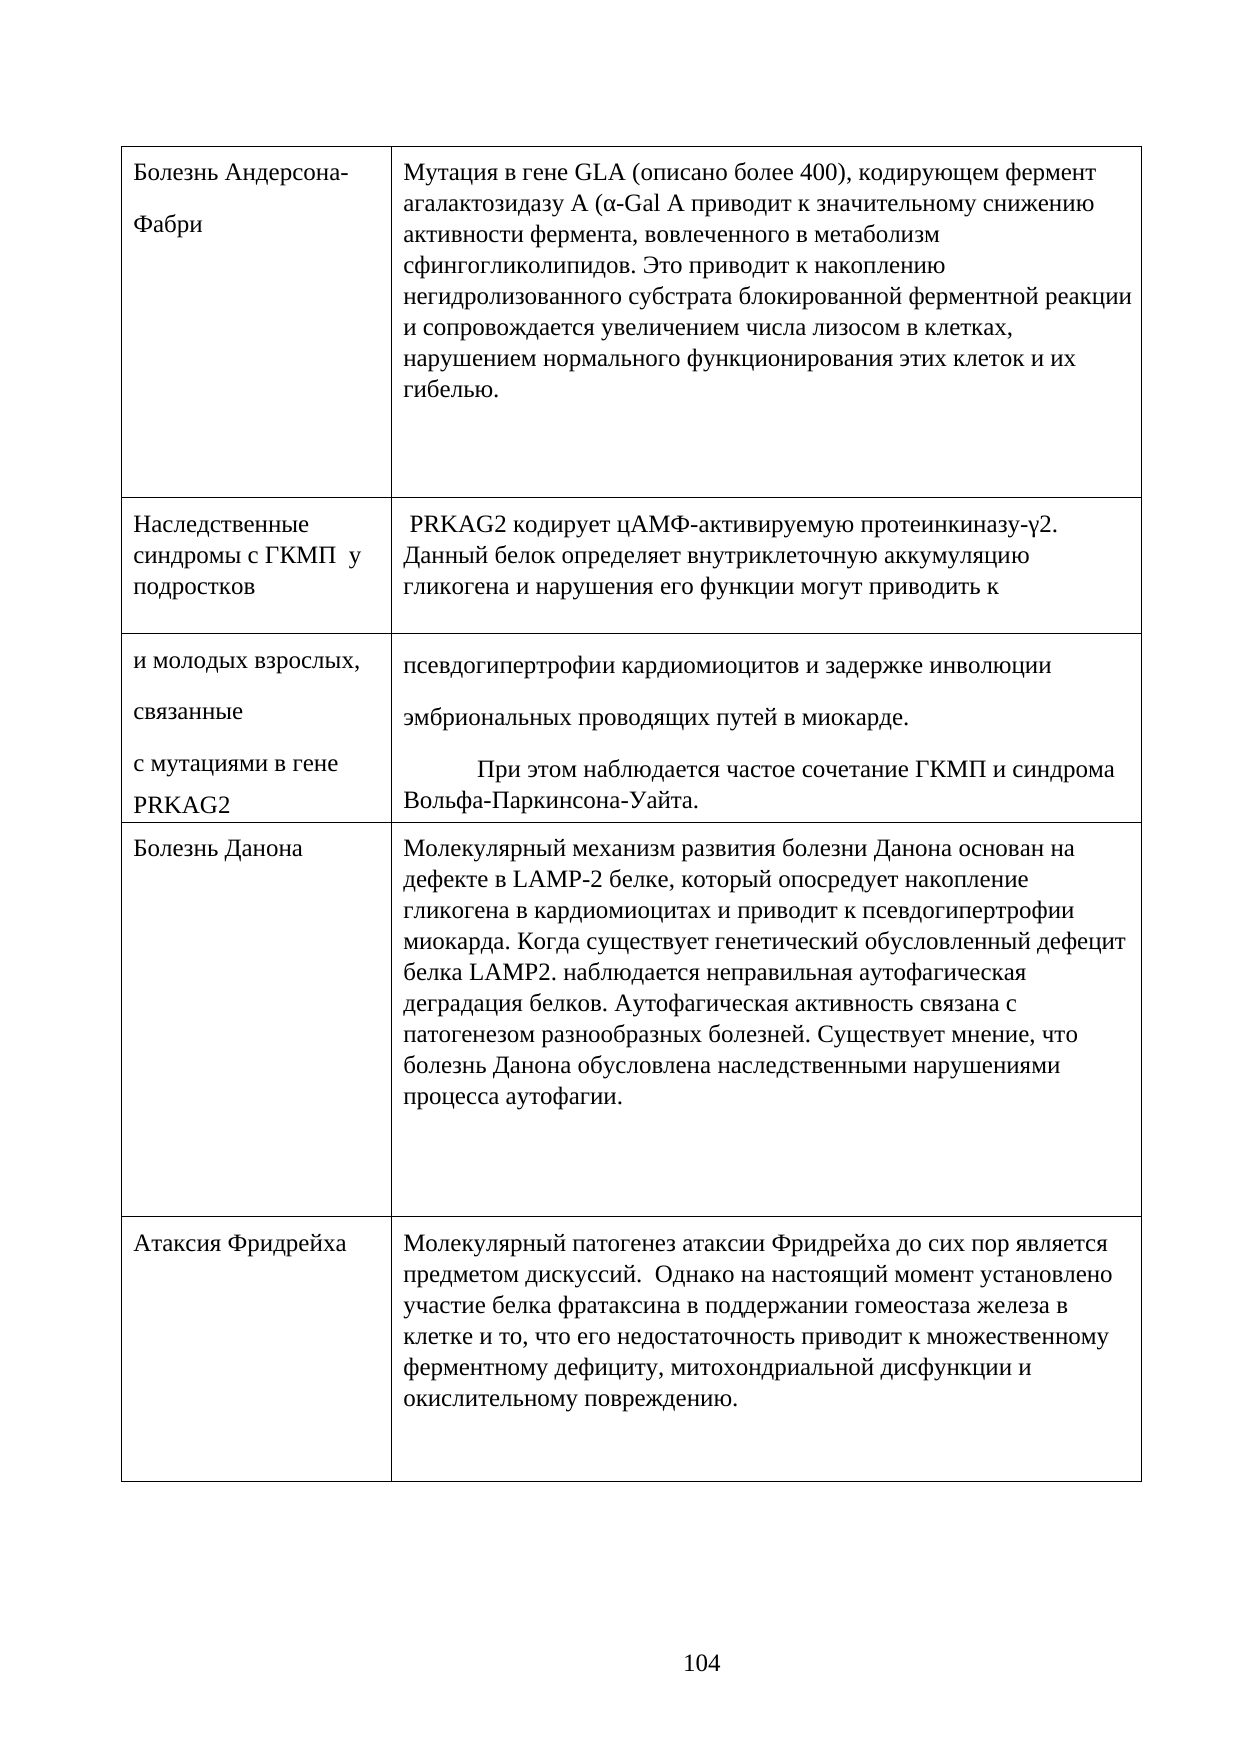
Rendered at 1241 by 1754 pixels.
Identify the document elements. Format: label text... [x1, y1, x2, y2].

table_cell PRKAG2 кодирует цАМФ-активируемую протеинкиназу-γ2. Данный белок определяет внутриклеточную аккумуляцию гликогена и нарушения его функции могут приводить к [392, 498, 1141, 633]
table_cell псевдогипертрофии кардиомиоцитов и задержке инволюции эмбриональных проводящих путей в миокарде. При этом наблюдается частое сочетание ГКМП и синдрома Вольфа-Паркинсона-Уайта. [392, 634, 1141, 821]
table_cell Атаксия Фридрейха [122, 1217, 391, 1481]
table_cell Болезнь Данона [122, 823, 391, 1216]
table_cell Молекулярный патогенез атаксии Фридрейха до сих пор является предметом дискуссий. Однако на настоящий момент установлено участие белка фратаксина в поддержании гомеостаза железа в клетке и то, что его недостаточность приводит к множественному ферментному дефициту, митохондриальной дисфункции и окислительному повреждению. [392, 1217, 1141, 1481]
table_cell Мутация в гене GLA (описано более 400), кодирующем фермент агалактозидазу А (α-Gal A приводит к значительному снижению активности фермента, вовлеченного в метаболизм сфингогликолипидов. Это приводит к накоплению негидролизованного субстрата блокированной ферментной реакции и сопровождается увеличением числа лизосом в клетках, нарушением нормального функционирования этих клеток и их гибелью. [392, 147, 1141, 497]
table_cell Молекулярный механизм развития болезни Данона основан на дефекте в LAMP-2 белке, который опосредует накопление гликогена в кардиомиоцитах и приводит к псевдогипертрофии миокарда. Когда существует генетический обусловленный дефецит белка LAMP2. наблюдается неправильная аутофагическая деградация белков. Аутофагическая активность связана с патогенезом разнообразных болезней. Существует мнение, что болезнь Данона обусловлена наследственными нарушениями процесса аутофагии. [392, 823, 1141, 1216]
table_cell Наследственные синдромы с ГКМП у подростков [122, 498, 391, 633]
table_cell и молодых взрослых, связанные с мутациями в гене PRKAG2 [122, 634, 391, 821]
table_cell Болезнь Андерсона- Фабри [122, 147, 391, 497]
